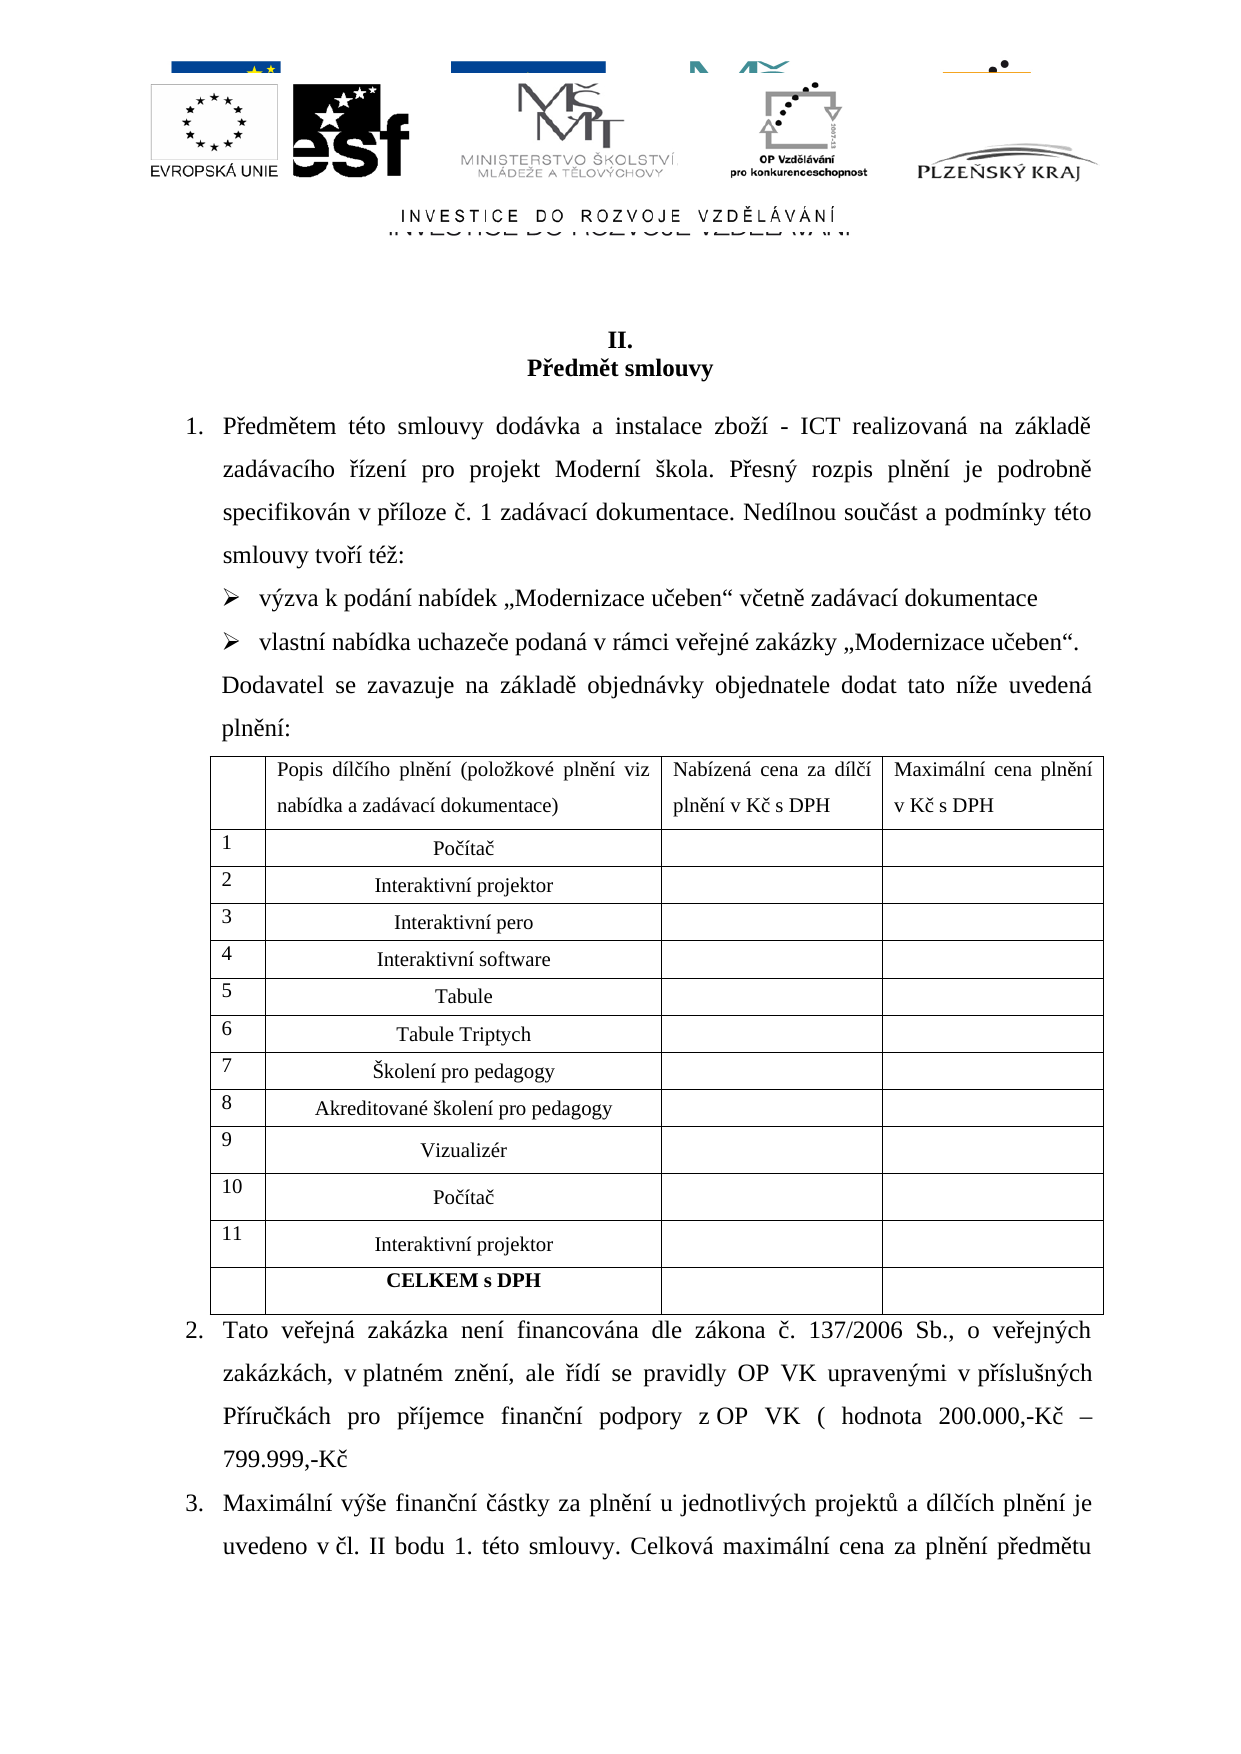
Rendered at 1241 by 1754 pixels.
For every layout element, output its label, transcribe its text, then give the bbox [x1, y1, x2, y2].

table_cell [662, 1016, 882, 1052]
table_cell [662, 830, 882, 866]
table_cell [883, 904, 1103, 940]
table_cell [662, 1174, 882, 1220]
table_cell [883, 1174, 1103, 1220]
table_cell Akreditované školení pro pedagogy [266, 1090, 661, 1126]
list Předmětem této smlouvy dodávka a instalace zboží - ICT realizovaná na základě zadávacího řízení pro projekt Moderní škola. Přesný rozpis plnění je podrobně specifikován v příloze č. 1 zadávací dokumentace. Nedílnou součást a podmínky této smlouvy tvoří též: [185, 411, 1093, 569]
table_cell 6 [211, 1016, 265, 1052]
table_cell [662, 1053, 882, 1089]
table_cell [662, 904, 882, 940]
text II. [148, 325, 1093, 353]
table_cell Počítač [266, 830, 661, 866]
table_cell Tabule Triptych [266, 1016, 661, 1052]
table_cell [883, 1053, 1103, 1089]
list vlastní nabídka uchazeče podaná v rámci veřejné zakázky „Modernizace učeben“. [221, 627, 1093, 655]
table_cell [883, 830, 1103, 866]
table_cell Školení pro pedagogy [266, 1053, 661, 1089]
table_cell 3 [211, 904, 265, 940]
table_cell Vizualizér [266, 1127, 661, 1173]
table_cell Tabule [266, 979, 661, 1014]
table_cell [662, 1090, 882, 1126]
table_cell [883, 1127, 1103, 1173]
list výzva k podání nabídek „Modernizace učeben“ včetně zadávací dokumentace [221, 583, 1093, 612]
table_cell 2 [211, 867, 265, 903]
table_header Nabízená cena za dílčí plnění v Kč s DPH [662, 757, 882, 829]
table_cell [883, 1268, 1103, 1314]
table_cell CELKEM s DPH [266, 1268, 661, 1314]
table_cell [662, 979, 882, 1014]
text Předmět smlouvy [148, 353, 1093, 382]
table_cell Interaktivní pero [266, 904, 661, 940]
table_cell [662, 1127, 882, 1173]
table_cell [662, 1221, 882, 1267]
table_cell 1 [211, 830, 265, 866]
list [185, 1488, 1093, 1559]
table_cell [662, 1268, 882, 1314]
table_cell [883, 867, 1103, 903]
table_cell [883, 941, 1103, 977]
table_cell [883, 1016, 1103, 1052]
table_cell Interaktivní software [266, 941, 661, 977]
table_cell 5 [211, 979, 265, 1014]
table_cell 8 [211, 1090, 265, 1126]
table_header [211, 757, 265, 829]
table_cell 11 [211, 1221, 265, 1267]
list Tato veřejná zakázka není financována dle zákona č. 137/2006 Sb., o veřejných zakázkách, v platném znění, ale řídí se pravidly OP VK upravenými v příslušných Příručkách pro příjemce finanční podpory z OP VK ( hodnota 200.000,-Kč – 799.999,-Kč [185, 1315, 1093, 1473]
table_cell [883, 979, 1103, 1014]
table_header Popis dílčího plnění (položkové plnění viz nabídka a zadávací dokumentace) [266, 757, 661, 829]
table_header Maximální cena plnění v Kč s DPH [883, 757, 1103, 829]
table_cell [883, 1221, 1103, 1267]
table_cell 7 [211, 1053, 265, 1089]
table_cell 9 [211, 1127, 265, 1173]
table_cell [662, 867, 882, 903]
table_cell 4 [211, 941, 265, 977]
table_cell Interaktivní projektor [266, 867, 661, 903]
table_cell Počítač [266, 1174, 661, 1220]
table_cell Interaktivní projektor [266, 1221, 661, 1267]
table_cell 10 [211, 1174, 265, 1220]
table_cell [662, 941, 882, 977]
text Dodavatel se zavazuje na základě objednávky objednatele dodat tato níže uvedená plnění: [221, 670, 1093, 742]
table_cell [211, 1268, 265, 1314]
table_cell [883, 1090, 1103, 1126]
picture [123, 21, 1132, 268]
